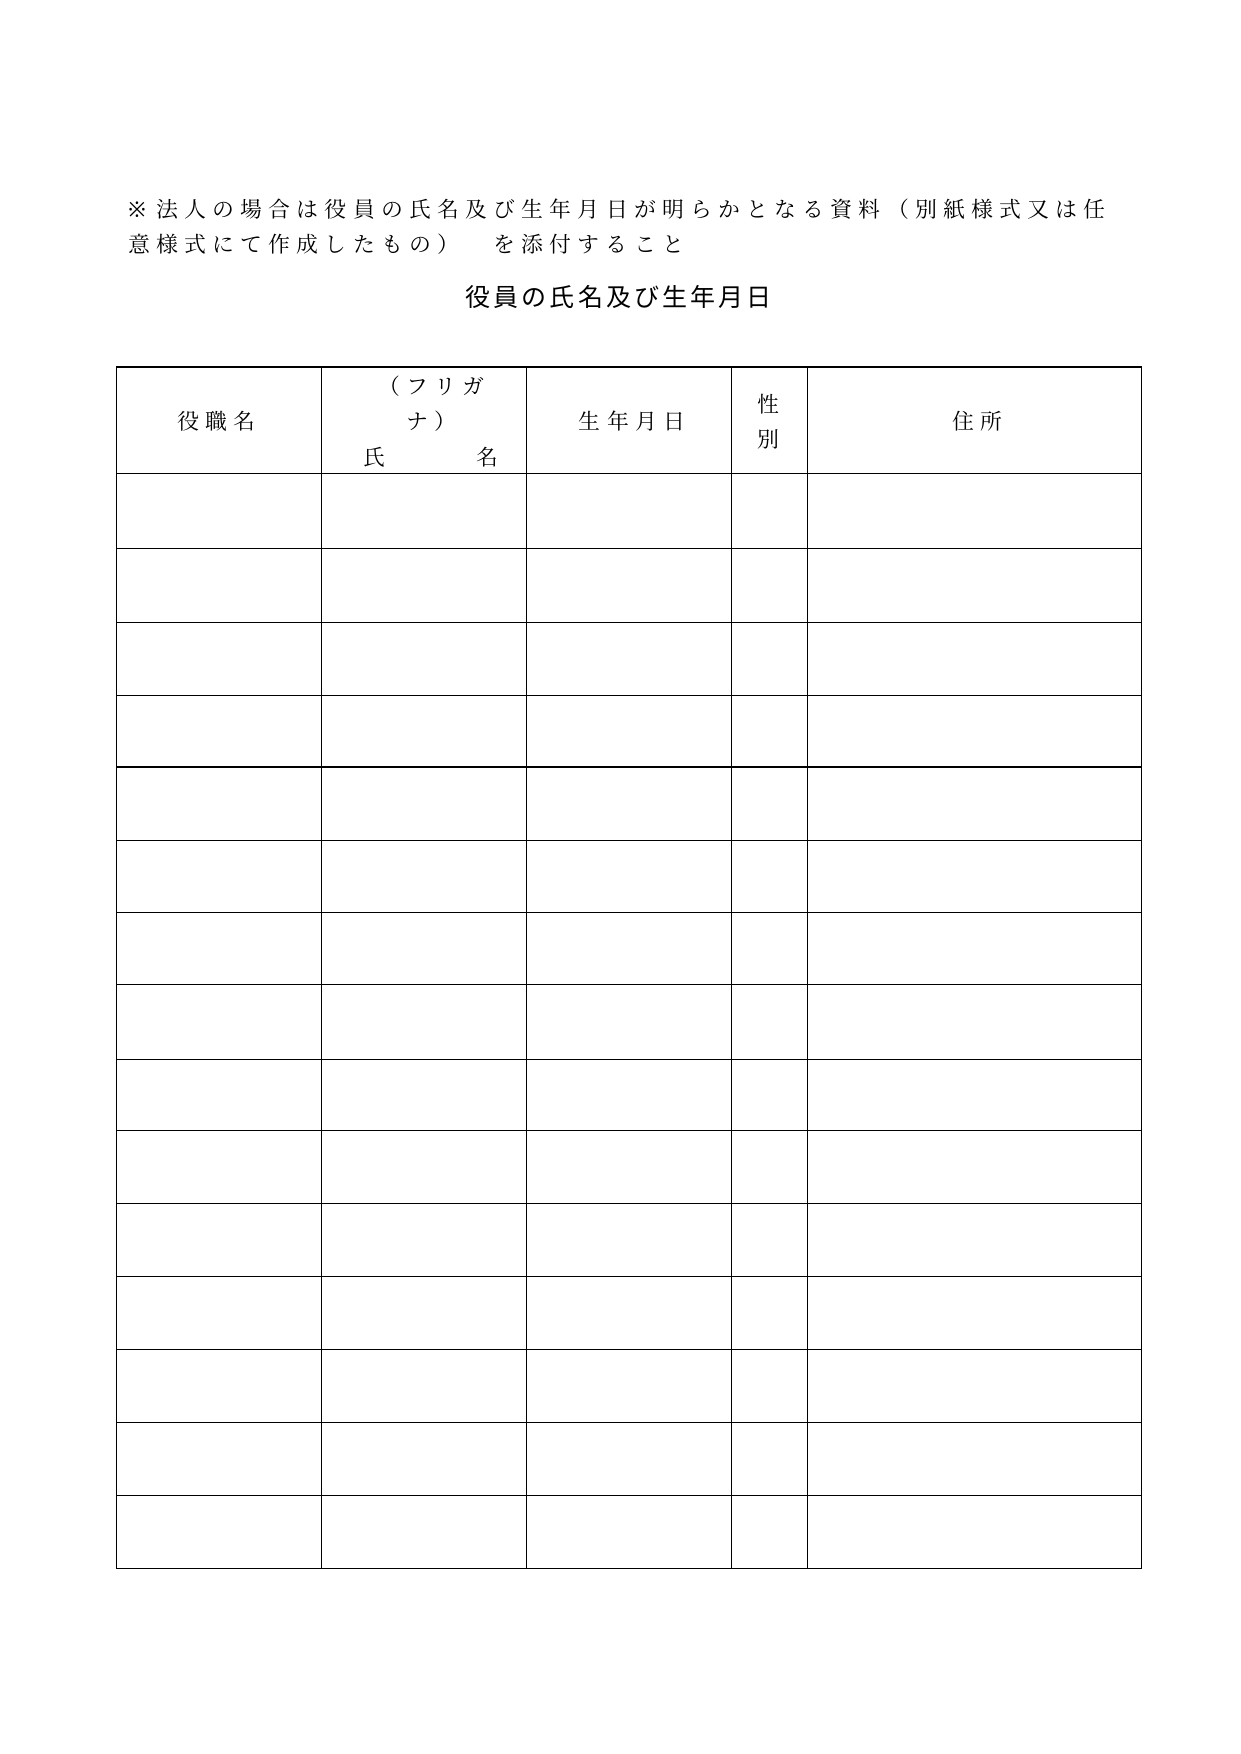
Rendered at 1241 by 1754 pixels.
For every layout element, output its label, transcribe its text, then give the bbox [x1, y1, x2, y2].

table_cell [322, 913, 526, 984]
table_cell [117, 1060, 321, 1130]
table_cell [117, 913, 321, 984]
table_cell [527, 841, 731, 912]
table_cell [322, 1204, 526, 1276]
table_cell [732, 841, 807, 912]
table_cell [527, 1131, 731, 1203]
table_cell [322, 985, 526, 1059]
table_cell [808, 841, 1141, 912]
table_cell [117, 549, 321, 622]
table_cell [527, 985, 731, 1059]
table_cell [527, 1277, 731, 1349]
table_cell [732, 913, 807, 984]
table_cell [732, 1204, 807, 1276]
table_header 住所 [808, 368, 1141, 473]
table_cell [527, 1350, 731, 1422]
table_cell [117, 474, 321, 548]
table_cell [527, 768, 731, 839]
table_cell [808, 623, 1141, 694]
table_cell [808, 549, 1141, 622]
table_header 役職名 [117, 368, 321, 473]
table_cell [527, 549, 731, 622]
table_cell [808, 1496, 1141, 1568]
table_cell [527, 1423, 731, 1495]
table_cell [732, 768, 807, 839]
table_cell [732, 1350, 807, 1422]
table_cell [117, 1423, 321, 1495]
table_cell [732, 474, 807, 548]
table_header 生年月日 [527, 368, 731, 473]
table_cell [322, 1131, 526, 1203]
table_cell [808, 1277, 1141, 1349]
table_cell [322, 696, 526, 766]
table_cell [527, 623, 731, 694]
table_cell [527, 1204, 731, 1276]
table_cell [808, 1423, 1141, 1495]
table_cell [732, 1060, 807, 1130]
table_cell [322, 1350, 526, 1422]
table_cell [732, 696, 807, 766]
table_cell [732, 623, 807, 694]
table_cell [322, 474, 526, 548]
table_cell [808, 696, 1141, 766]
table_cell [322, 1060, 526, 1130]
table_cell [322, 549, 526, 622]
table_cell [732, 1423, 807, 1495]
table_cell [322, 623, 526, 694]
table_cell [732, 985, 807, 1059]
table_cell [527, 1496, 731, 1568]
table_cell [117, 1350, 321, 1422]
table_cell [527, 913, 731, 984]
table_cell [808, 1131, 1141, 1203]
table_cell [732, 1131, 807, 1203]
table_cell [808, 1350, 1141, 1422]
table_cell [732, 1277, 807, 1349]
table_cell [808, 768, 1141, 839]
table_cell [527, 696, 731, 766]
table_cell [527, 1060, 731, 1130]
table_cell [322, 1423, 526, 1495]
table_cell [808, 1204, 1141, 1276]
table_cell [808, 985, 1141, 1059]
table_cell [117, 1131, 321, 1203]
table_cell [322, 1277, 526, 1349]
table_cell [527, 474, 731, 548]
table_cell [808, 913, 1141, 984]
table_header 性別 [732, 368, 807, 473]
table_cell [117, 985, 321, 1059]
table_cell [117, 1204, 321, 1276]
table_cell [117, 1277, 321, 1349]
table_cell [322, 768, 526, 839]
table_header （フリガナ） 氏 名 [322, 368, 526, 473]
table_cell [117, 1496, 321, 1568]
table_cell [117, 696, 321, 766]
text ※法人の場合は役員の氏名及び生年月日が明らかとなる資料（別紙様式又は任意様式にて作成したもの） を添付すること [128, 190, 1112, 261]
table_cell [732, 549, 807, 622]
table_cell [808, 474, 1141, 548]
table_cell [808, 1060, 1141, 1130]
table_cell [322, 841, 526, 912]
table_cell [117, 768, 321, 839]
table_cell [117, 623, 321, 694]
table_cell [732, 1496, 807, 1568]
table_cell [322, 1496, 526, 1568]
text 役員の氏名及び生年月日 [128, 261, 1112, 331]
table_cell [117, 841, 321, 912]
